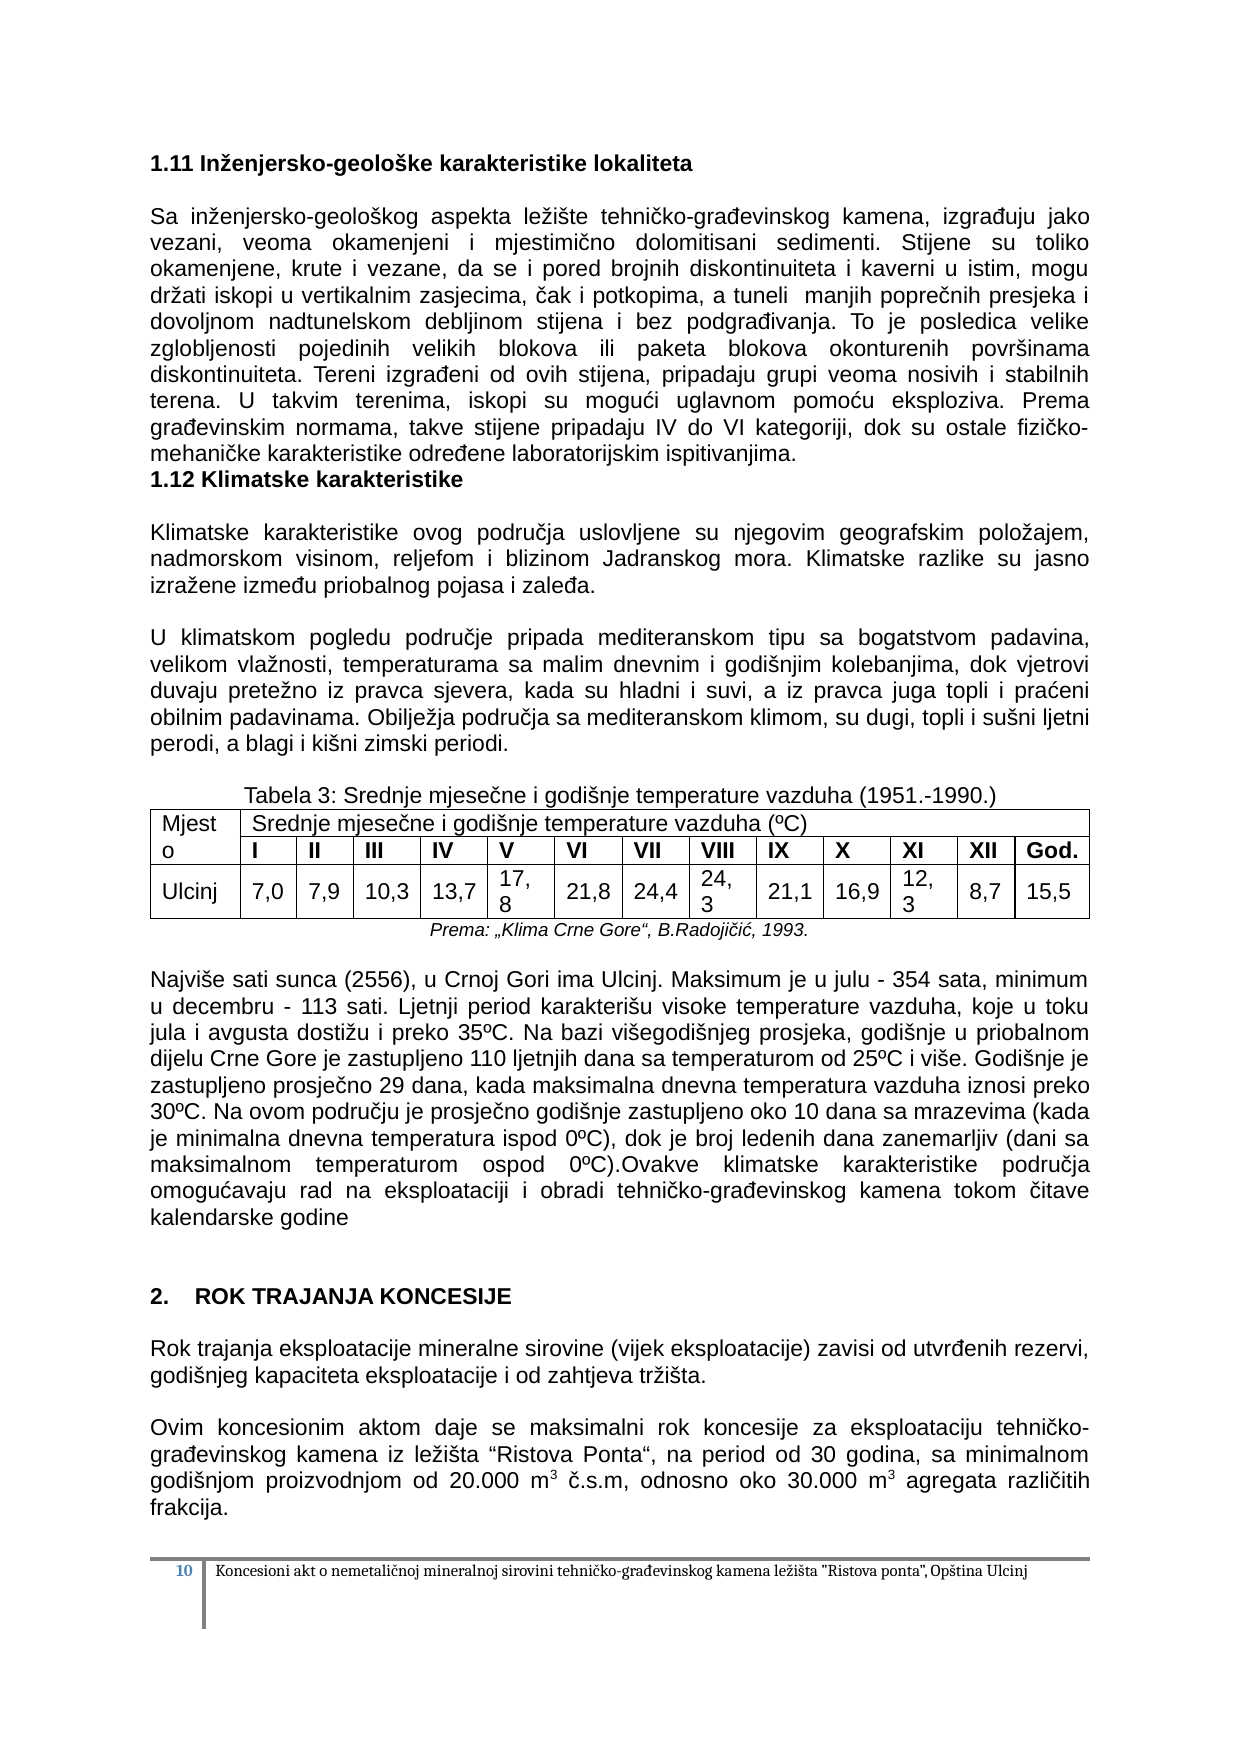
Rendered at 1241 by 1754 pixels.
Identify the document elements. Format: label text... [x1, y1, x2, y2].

table_cell XII [958, 837, 1014, 864]
table_cell II [297, 837, 353, 864]
table_cell God. [1016, 837, 1089, 864]
table_cell 16,9 [824, 865, 890, 917]
text 1.12 Klimatske karakteristike [150, 466, 1090, 493]
table_cell Ulcinj [151, 865, 240, 917]
table_cell 7,9 [297, 865, 353, 917]
table_cell 7,0 [241, 865, 296, 917]
table_cell X [824, 837, 890, 864]
text 1.11 Inženjersko-geološke karakteristike lokaliteta [150, 150, 1090, 176]
table_cell XI [891, 837, 957, 864]
text Rok trajanja eksploatacije mineralne sirovine (vijek eksploatacije) zavisi od utvrđenih rezervi, godišnjeg kapaciteta eksploatacije i od zahtjeva tržišta. [150, 1335, 1090, 1388]
table_cell IX [757, 837, 823, 864]
text Ovim koncesionim aktom daje se maksimalni rok koncesije za eksploataciju tehničko-građevinskog kamena iz ležišta “Ristova Ponta“, na period od 30 godina, sa minimalnom godišnjom proizvodnjom od 20.000 m3 č.s.m, odnosno oko 30.000 m3 agregata različitih frakcija. [150, 1414, 1090, 1520]
table_cell III [354, 837, 420, 864]
table_cell VII [623, 837, 689, 864]
table_cell 21,8 [555, 865, 622, 917]
table_header Mjesto [151, 810, 240, 864]
subtitle 2. ROK TRAJANJA KONCESIJE [150, 1283, 1090, 1309]
table_cell 17,8 [488, 865, 554, 917]
text Klimatske karakteristike ovog područja uslovljene su njegovim geografskim položajem, nadmorskom visinom, reljefom i blizinom Jadranskog mora. Klimatske razlike su jasno izražene između priobalnog pojasa i zaleđa. [150, 519, 1090, 598]
table_cell 24,4 [623, 865, 689, 917]
table_cell V [488, 837, 554, 864]
text Sa inženjersko-geološkog aspekta ležište tehničko-građevinskog kamena, izgrađuju jako vezani, veoma okamenjeni i mjestimično dolomitisani sedimenti. Stijene su toliko okamenjene, krute i vezane, da se i pored brojnih diskontinuiteta i kaverni u istim, mogu držati iskopi u vertikalnim zasjecima, čak i potkopima, a tuneli manjih poprečnih presjeka i dovoljnom nadtunelskom debljinom stijena i bez podgrađivanja. To je posledica velike zglobljenosti pojedinih velikih blokova ili paketa blokova okonturenih površinama diskontinuiteta. Tereni izgrađeni od ovih stijena, pripadaju grupi veoma nosivih i stabilnih terena. U takvim terenima, iskopi su mogući uglavnom pomoću eksploziva. Prema građevinskim normama, takve stijene pripadaju IV do VI kategoriji, dok su ostale fizičko-mehaničke karakteristike određene laboratorijskim ispitivanjima. [150, 203, 1090, 466]
table_cell 13,7 [421, 865, 487, 917]
table_cell VI [555, 837, 622, 864]
table_cell 15,5 [1016, 865, 1089, 917]
table_cell VIII [690, 837, 756, 864]
table_cell IV [421, 837, 487, 864]
table_cell 12,3 [891, 865, 957, 917]
table_cell 8,7 [958, 865, 1014, 917]
table_cell I [241, 837, 296, 864]
table_cell 10,3 [354, 865, 420, 917]
table_cell 21,1 [757, 865, 823, 917]
text Prema: „Klima Crne Gore“, B.Radojičić, 1993. [150, 919, 1090, 940]
text Najviše sati sunca (2556), u Crnoj Gori ima Ulcinj. Maksimum je u julu - 354 sata, minimum u decembru - 113 sati. Ljetnji period karakterišu visoke temperature vazduha, koje u toku jula i avgusta dostižu i preko 35ºC. Na bazi višegodišnjeg prosjeka, godišnje u priobalnom dijelu Crne Gore je zastupljeno 110 ljetnjih dana sa temperaturom od 25ºC i više. Godišnje je zastupljeno prosječno 29 dana, kada maksimalna dnevna temperatura vazduha iznosi preko 30ºC. Na ovom području je prosječno godišnje zastupljeno oko 10 dana sa mrazevima (kada je minimalna dnevna temperatura ispod 0ºC), dok je broj ledenih dana zanemarljiv (dani sa maksimalnom temperaturom ospod 0ºC).Ovakve klimatske karakteristike područja omogućavaju rad na eksploataciji i obradi tehničko-građevinskog kamena tokom čitave kalendarske godine [150, 966, 1090, 1230]
table_header Srednje mjesečne i godišnje temperature vazduha (ºC) [241, 810, 1089, 836]
text Tabela 3: Srednje mjesečne i godišnje temperature vazduha (1951.-1990.) [150, 782, 1090, 809]
table_cell 24,3 [690, 865, 756, 917]
text U klimatskom pogledu područje pripada mediteranskom tipu sa bogatstvom padavina, velikom vlažnosti, temperaturama sa malim dnevnim i godišnjim kolebanjima, dok vjetrovi duvaju pretežno iz pravca sjevera, kada su hladni i suvi, a iz pravca juga topli i praćeni obilnim padavinama. Obilježja područja sa mediteranskom klimom, su dugi, topli i sušni ljetni perodi, a blagi i kišni zimski periodi. [150, 624, 1090, 756]
